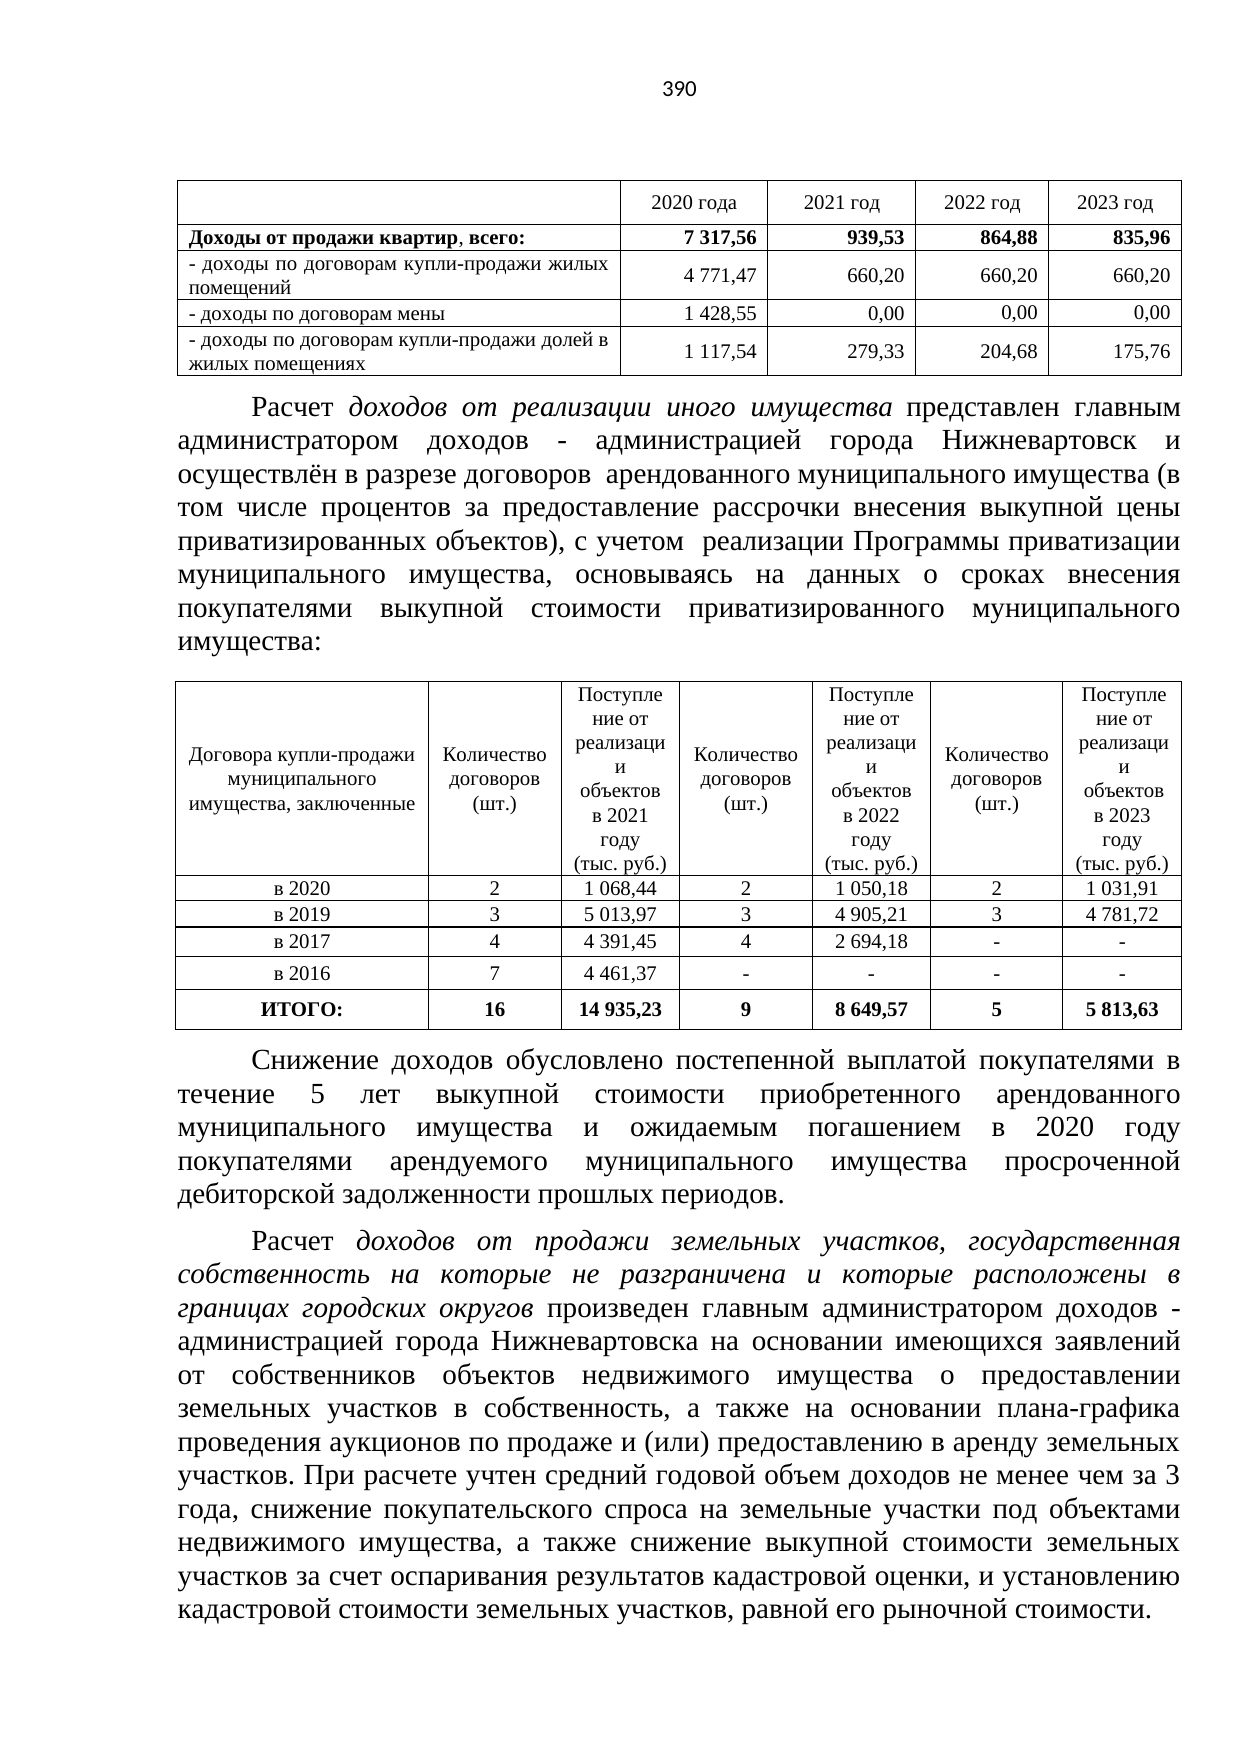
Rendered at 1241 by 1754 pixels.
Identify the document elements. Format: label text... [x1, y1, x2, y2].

table_cell 3 [429, 901, 561, 926]
table_header Количество договоров (шт.) [429, 682, 561, 875]
table_cell 835,96 [1049, 225, 1181, 249]
table_cell 5 813,63 [1063, 990, 1181, 1029]
table_cell 16 [429, 990, 561, 1029]
table_cell 175,76 [1049, 327, 1181, 375]
table_cell 14 935,23 [562, 990, 679, 1029]
table_cell 3 [680, 901, 812, 926]
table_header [178, 181, 620, 224]
table_cell 8 649,57 [813, 990, 930, 1029]
table_cell 2022 год [916, 181, 1048, 224]
table_cell ИТОГО: [176, 990, 428, 1029]
table_cell в 2019 [176, 901, 428, 926]
table_cell - доходы по договорам мены [178, 300, 620, 326]
table_cell 1 031,91 [1063, 876, 1181, 900]
table_cell - [813, 957, 930, 988]
table_cell 0,00 [1049, 300, 1181, 326]
table_cell - [1063, 957, 1181, 988]
table_header Оценка 2020 года [621, 181, 767, 224]
table_cell 4 461,37 [562, 957, 679, 988]
table_cell - [1063, 928, 1181, 956]
table_header Поступление от реализации объектов в 2023 году (тыс. руб.) [1063, 682, 1181, 875]
table_cell 2 [429, 876, 561, 900]
text Расчет доходов от реализации иного имущества представлен главным администратором доходов - администрацией города Нижневартовск и осуществлён в разрезе договоров арендованного муниципального имущества (в том числе процентов за предоставление рассрочки внесения выкупной цены приватизированных объектов), с учетом реализации Программы приватизации муниципального имущества, основываясь на данных о сроках внесения покупателями выкупной стоимости приватизированного муниципального имущества: [177, 389, 1181, 657]
table_cell 5 013,97 [562, 901, 679, 926]
table_cell 279,33 [768, 327, 915, 375]
table_cell 204,68 [916, 327, 1048, 375]
table_cell - доходы по договорам купли-продажи долей в жилых помещениях [178, 327, 620, 375]
table_cell 1 428,55 [621, 300, 767, 326]
table_cell 1 050,18 [813, 876, 930, 900]
table_cell 4 781,72 [1063, 901, 1181, 926]
table_cell 0,00 [768, 300, 915, 326]
table_cell - доходы по договорам купли-продажи жилых помещений [178, 251, 620, 299]
table_cell 4 905,21 [813, 901, 930, 926]
table_cell 660,20 [916, 251, 1048, 299]
table_header Количество договоров (шт.) [680, 682, 812, 875]
table_cell в 2020 [176, 876, 428, 900]
table_cell 9 [680, 990, 812, 1029]
table_header Поступление от реализации объектов в 2021 году (тыс. руб.) [562, 682, 679, 875]
table_cell 7 [429, 957, 561, 988]
table_cell 2021 год [768, 181, 915, 224]
table_header Договора купли-продажи муниципального имущества, заключенные [176, 682, 428, 875]
table_cell 7 317,56 [621, 225, 767, 249]
table_cell 660,20 [768, 251, 915, 299]
text Снижение доходов обусловлено постепенной выплатой покупателями в течение 5 лет выкупной стоимости приобретенного арендованного муниципального имущества и ожидаемым погашением в 2020 году покупателями арендуемого муниципального имущества просроченной дебиторской задолженности прошлых периодов. [177, 1042, 1181, 1210]
table_cell 1 117,54 [621, 327, 767, 375]
text Расчет доходов от продажи земельных участков, государственная собственность на которые не разграничена и которые расположены в границах городских округов произведен главным администратором доходов - администрацией города Нижневартовска на основании имеющихся заявлений от собственников объектов недвижимого имущества о предоставлении земельных участков в собственность, а также на основании плана-графика проведения аукционов по продаже и (или) предоставлению в аренду земельных участков. При расчете учтен средний годовой объем доходов не менее чем за 3 года, снижение покупательского спроса на земельные участки под объектами недвижимого имущества, а также снижение выкупной стоимости земельных участков за счет оспаривания результатов кадастровой оценки, и установлению кадастровой стоимости земельных участков, равной его рыночной стоимости. [177, 1223, 1181, 1625]
table_cell 1 068,44 [562, 876, 679, 900]
table_cell 864,88 [916, 225, 1048, 249]
table_cell Доходы от продажи квартир, всего: [178, 225, 620, 249]
table_cell - [931, 928, 1062, 956]
table_cell - [931, 957, 1062, 988]
table_cell 4 771,47 [621, 251, 767, 299]
table_cell 2 [680, 876, 812, 900]
table_cell 4 391,45 [562, 928, 679, 956]
table_header Поступление от реализации объектов в 2022 году (тыс. руб.) [813, 682, 930, 875]
table_cell - [680, 957, 812, 988]
table_cell 4 [429, 928, 561, 956]
table_cell 5 [931, 990, 1062, 1029]
table_cell 4 [680, 928, 812, 956]
table_cell 0,00 [916, 300, 1048, 326]
table_cell 2 694,18 [813, 928, 930, 956]
table_cell 660,20 [1049, 251, 1181, 299]
table_cell 2023 год [1049, 181, 1181, 224]
table_cell 939,53 [768, 225, 915, 249]
table_cell 2 [931, 876, 1062, 900]
table_cell в 2016 [176, 957, 428, 988]
table_header Количество договоров (шт.) [931, 682, 1062, 875]
table_cell в 2017 [176, 928, 428, 956]
table_cell 3 [931, 901, 1062, 926]
